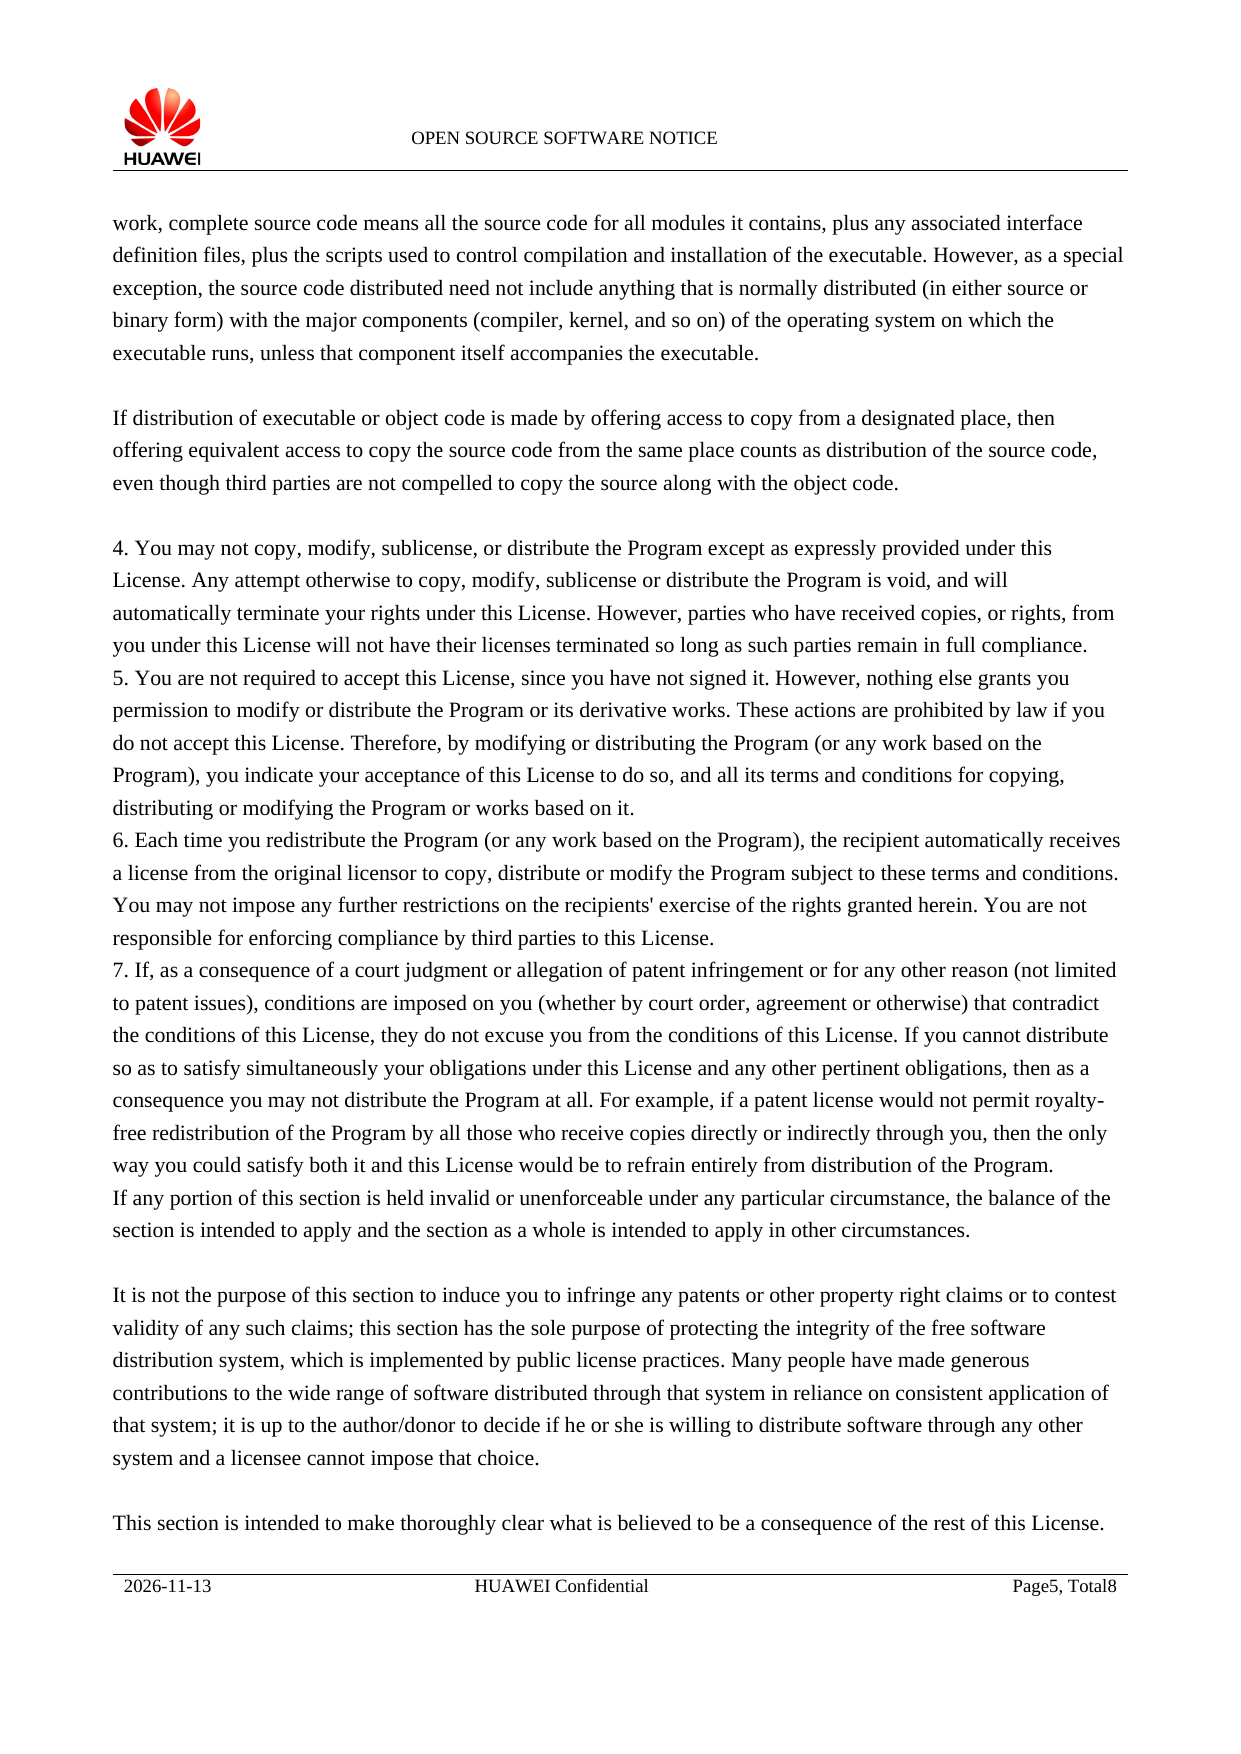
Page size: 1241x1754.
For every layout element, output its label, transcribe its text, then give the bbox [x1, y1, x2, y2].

picture [124, 88, 201, 165]
